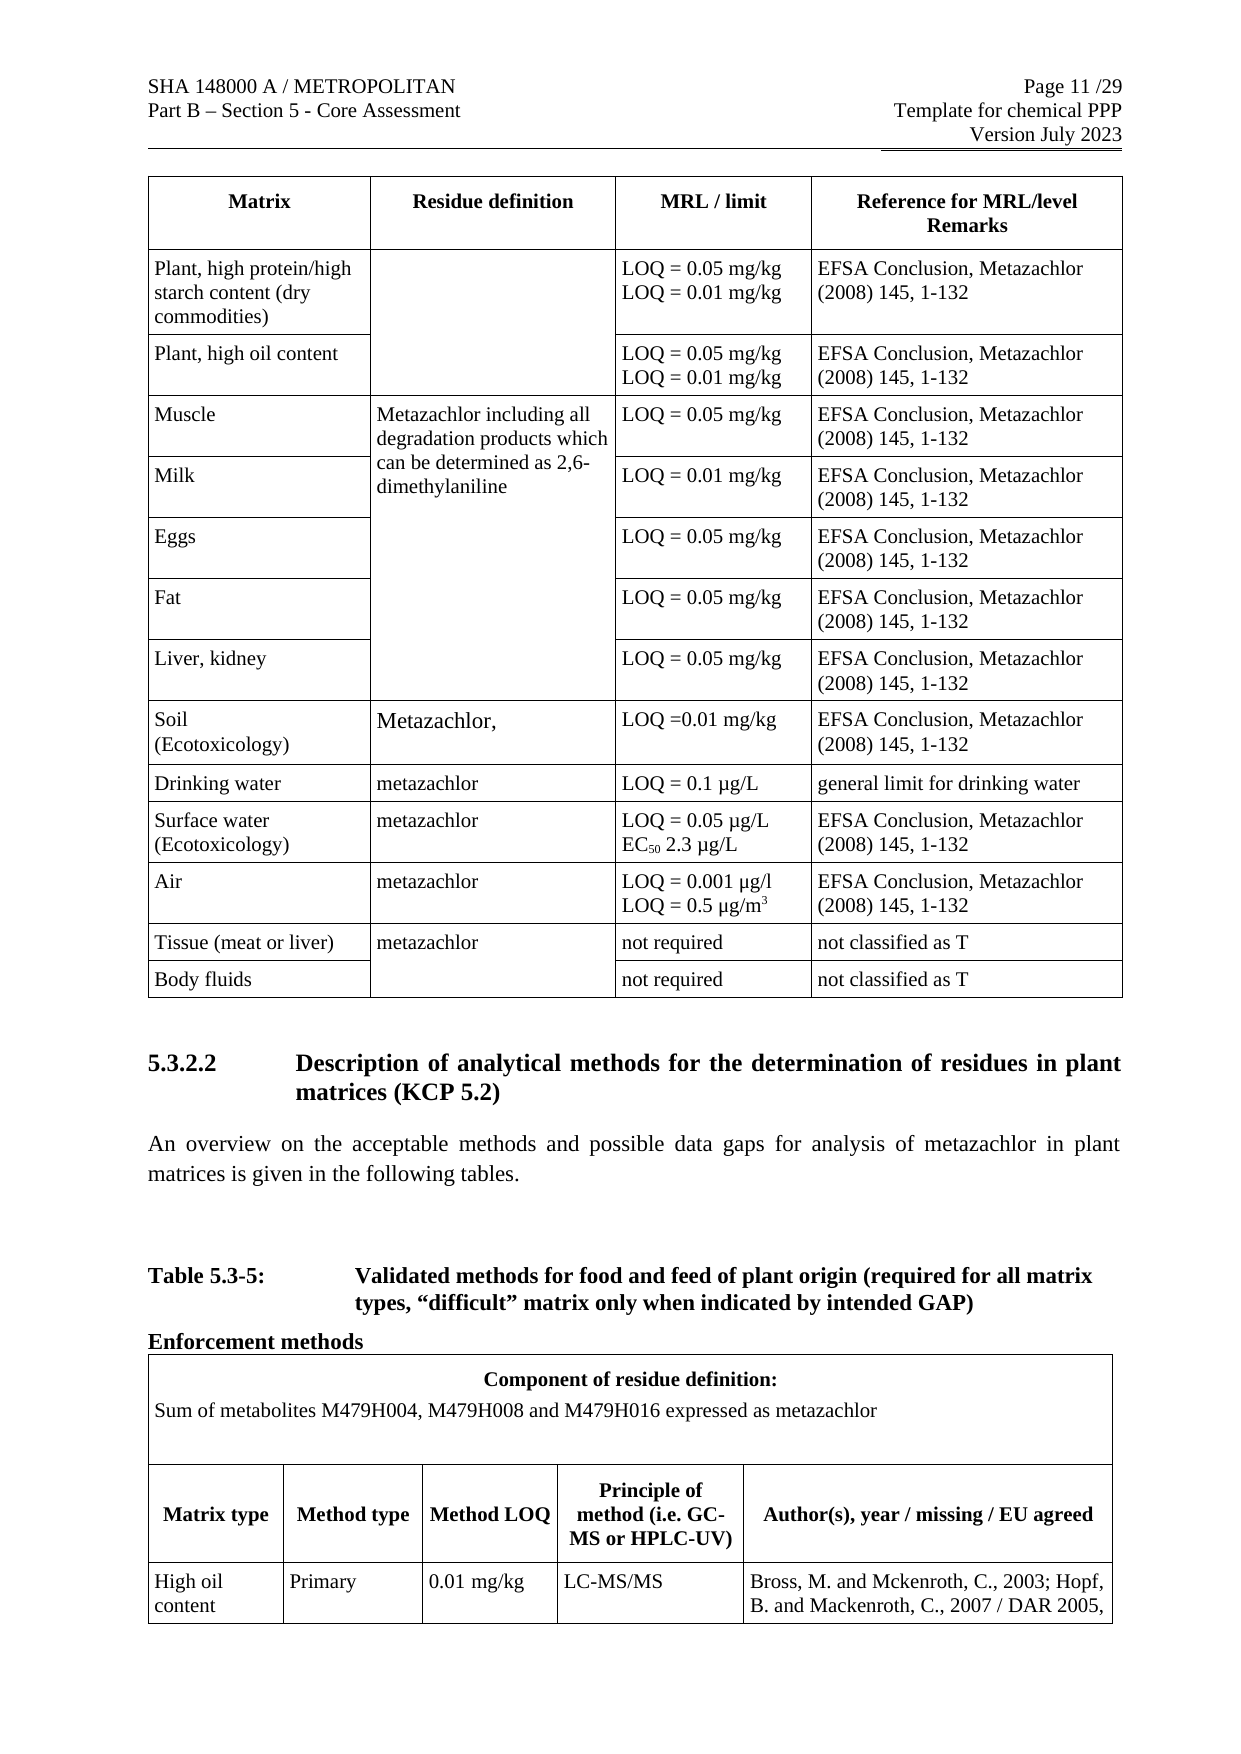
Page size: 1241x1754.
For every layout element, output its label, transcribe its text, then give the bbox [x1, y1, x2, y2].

table_cell LOQ = 0.05 mg/kg [616, 396, 811, 456]
table_cell Method type [284, 1465, 422, 1562]
table_cell general limit for drinking water [812, 765, 1122, 801]
table_cell not classified as T [812, 924, 1122, 960]
table_cell LOQ = 0.05 mg/kg LOQ = 0.01 mg/kg [616, 250, 811, 334]
table_cell Author(s), year / missing / EU agreed [744, 1465, 1112, 1562]
table_cell not classified as T [812, 961, 1122, 997]
table_cell EFSA Conclusion, Metazachlor (2008) 145, 1-132 [812, 640, 1122, 700]
table_cell Method LOQ [423, 1465, 557, 1562]
table_cell EFSA Conclusion, Metazachlor (2008) 145, 1-132 [812, 457, 1122, 517]
table_cell metazachlor [371, 924, 615, 997]
table_cell EFSA Conclusion, Metazachlor (2008) 145, 1-132 [812, 579, 1122, 639]
table_cell LOQ = 0.1 µg/L [616, 765, 811, 801]
table_cell Tissue (meat or liver) [149, 924, 370, 960]
table_cell not required [616, 961, 811, 997]
table_cell Air [149, 863, 370, 923]
table_cell LOQ =0.01 mg/kg [616, 701, 811, 764]
table_cell Metazachlor, [371, 701, 615, 764]
table_cell Muscle [149, 396, 370, 456]
table_cell LOQ = 0.05 mg/kg [616, 579, 811, 639]
table_cell EFSA Conclusion, Metazachlor (2008) 145, 1-132 [812, 701, 1122, 764]
text Enforcement methods [148, 1328, 1122, 1354]
table_cell metazachlor [371, 802, 615, 862]
table_cell Eggs [149, 518, 370, 578]
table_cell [812, 250, 1122, 334]
table_cell Principle of method (i.e. GC-MS or HPLC-UV) [558, 1465, 743, 1562]
table_header MRL / limit [616, 177, 811, 249]
table_cell Milk [149, 457, 370, 517]
table_cell mg/kg 0.05 mg/kg [423, 1563, 557, 1623]
table_cell EFSA Conclusion, Metazachlor (2008) 145, 1-132 [812, 518, 1122, 578]
table_cell Fat [149, 579, 370, 639]
table_cell Body fluids [149, 961, 370, 997]
table_cell Metazachlor including all degradation products which can be determined as 2,6-dimethylaniline [371, 396, 615, 700]
table_cell Liver, kidney [149, 640, 370, 700]
table_header Reference for MRL/level Remarks [812, 177, 1122, 249]
table_cell Soil (Ecotoxicology) [149, 701, 370, 764]
table_cell LC-MS/MS GC/MS [558, 1563, 743, 1623]
table_cell Plant, high oil content [149, 335, 370, 395]
text An overview on the acceptable methods and possible data gaps for analysis of metazachlor in plant matrices is given in the following tables. [148, 1130, 1122, 1187]
table_cell not required [616, 924, 811, 960]
table_cell High oil content [149, 1563, 283, 1623]
table_cell Drinking water [149, 765, 370, 801]
table_cell Surface water (Ecotoxicology) [149, 802, 370, 862]
table_cell LOQ = 0.05 mg/kg [616, 518, 811, 578]
table_cell Primary [284, 1563, 422, 1623]
table_cell EFSA Conclusion, Metazachlor (2008) 145, 1-132 [812, 863, 1122, 923]
table_header Residue definition [371, 177, 615, 249]
table_cell LOQ = 0.05 mg/kg [616, 640, 811, 700]
table_cell LOQ = 0.05 µg/L EC50 2.3 µg/L [616, 802, 811, 862]
table_header Component of residue definition: Sum of metabolites M479H004, M479H008 and M479H016 expressed as metazachlor [149, 1355, 1112, 1464]
table_cell LOQ = 0.001 μg/l LOQ = 0.5 μg/m3 [616, 863, 811, 923]
table_cell metazachlor [371, 765, 615, 801]
table_cell EFSA Conclusion, Metazachlor (2008) 145, 1-132 [812, 396, 1122, 456]
table_cell EFSA Conclusion, Metazachlor (2008) 145, 1-132 [812, 335, 1122, 395]
table_cell metazachlor [371, 863, 615, 923]
subtitle Description of analytical methods for the determination of residues in plant matrices (KCP 5.2) [148, 1048, 1122, 1105]
table_cell LOQ = 0.05 mg/kg LOQ = 0.01 mg/kg [616, 335, 811, 395]
table_cell Plant, high protein/high starch content (dry commodities) [149, 250, 370, 334]
table_cell Matrix type [149, 1465, 283, 1562]
table_cell EFSA Conclusion, Metazachlor (2008) 145, 1-132 [812, 802, 1122, 862]
table_header Matrix [149, 177, 370, 249]
table_cell LOQ = 0.01 mg/kg [616, 457, 811, 517]
